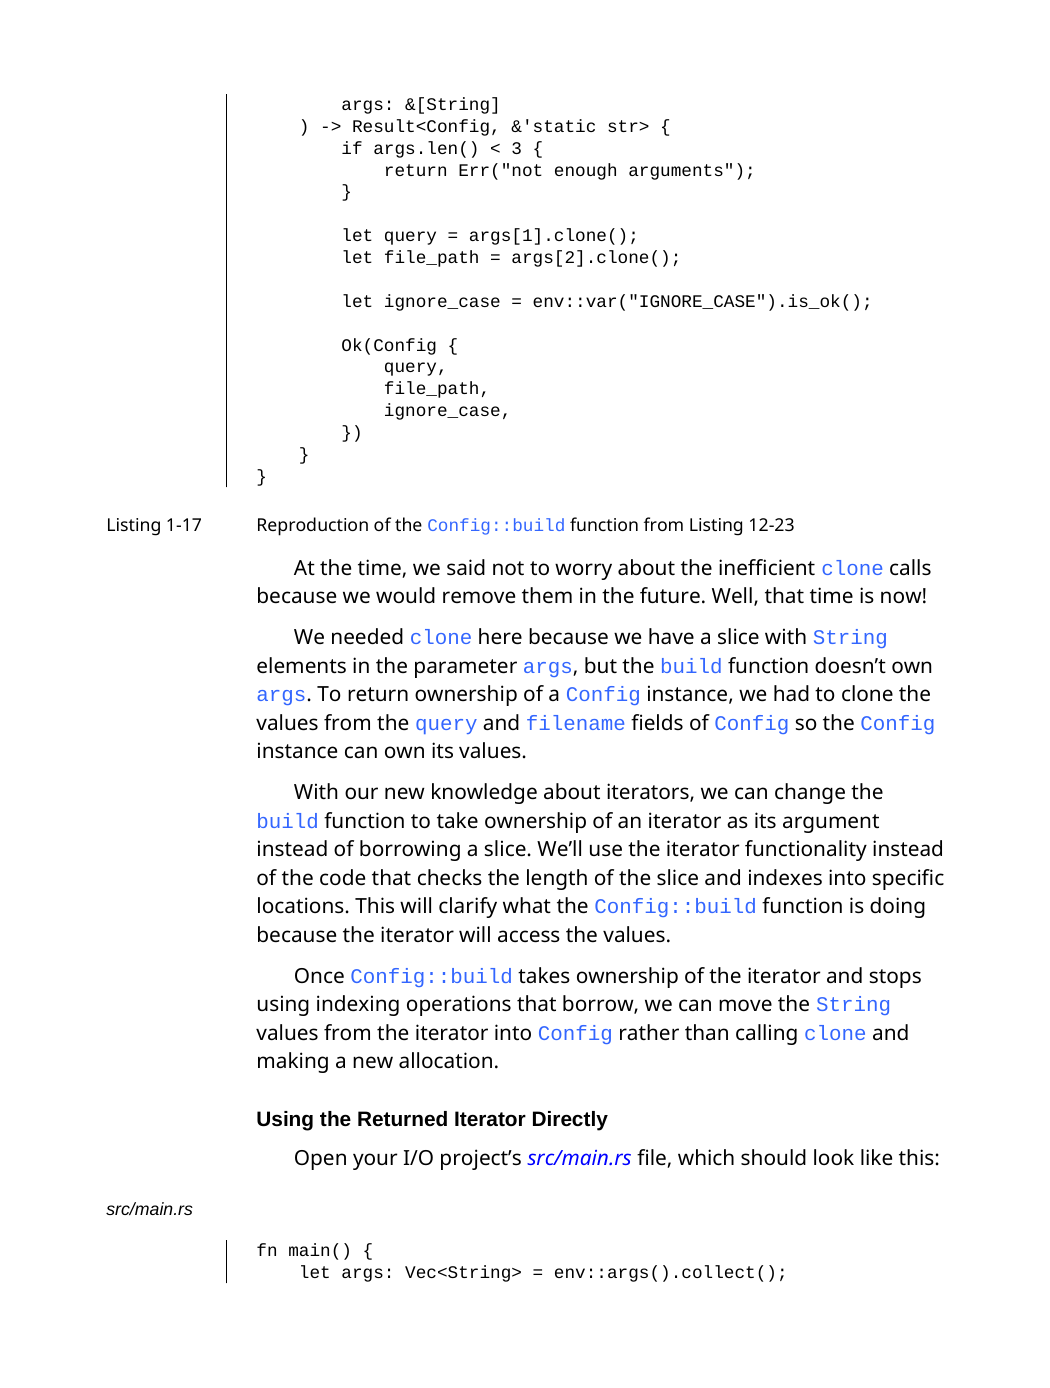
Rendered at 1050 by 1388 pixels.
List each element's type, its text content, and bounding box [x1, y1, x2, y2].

text } [227, 466, 950, 487]
text let query = args[1].clone(); [227, 225, 950, 247]
text Once Config::build takes ownership of the iterator and stops using indexing operations that borrow, we can move the String values from the iterator into Config rather than calling clone and making a new allocation. [256, 961, 950, 1075]
text } [227, 181, 950, 203]
list Reproduction of the Config::build function from Listing 12-23 [106, 512, 950, 537]
text Ok(Config { [227, 334, 950, 356]
text src/main.rs [106, 1197, 950, 1219]
text With our new knowledge about iterators, we can change the build function to take ownership of an iterator as its argument instead of borrowing a slice. We’ll use the iterator functionality instead of the code that checks the length of the slice and indexes into specific locations. This will clarify what the Config::build function is doing because the iterator will access the values. [256, 777, 950, 948]
text file_path, [227, 378, 950, 400]
text if args.len() < 3 { [227, 137, 950, 159]
text ) -> Result<Config, &'static str> { [227, 116, 950, 137]
text args: &[String] [227, 94, 950, 116]
text Using the Returned Iterator Directly [256, 1100, 950, 1131]
text We needed clone here because we have a slice with String elements in the parameter args, but the build function doesn’t own args. To return ownership of a Config instance, we had to clone the values from the query and filename fields of Config so the Config instance can own its values. [256, 622, 950, 765]
text Open your I/O project’s src/main.rs file, which should look like this: [256, 1143, 950, 1172]
text ignore_case, [227, 400, 950, 422]
text At the time, we said not to worry about the inefficient clone calls because we would remove them in the future. Well, that time is now! [256, 553, 950, 610]
text let file_path = args[2].clone(); [227, 247, 950, 269]
text }) [227, 422, 950, 444]
text fn main() { [227, 1240, 950, 1262]
text return Err("not enough arguments"); [227, 159, 950, 181]
text let ignore_case = env::var("IGNORE_CASE").is_ok(); [227, 291, 950, 312]
text query, [227, 356, 950, 378]
text let args: Vec<String> = env::args().collect(); [227, 1262, 950, 1283]
text } [227, 444, 950, 466]
